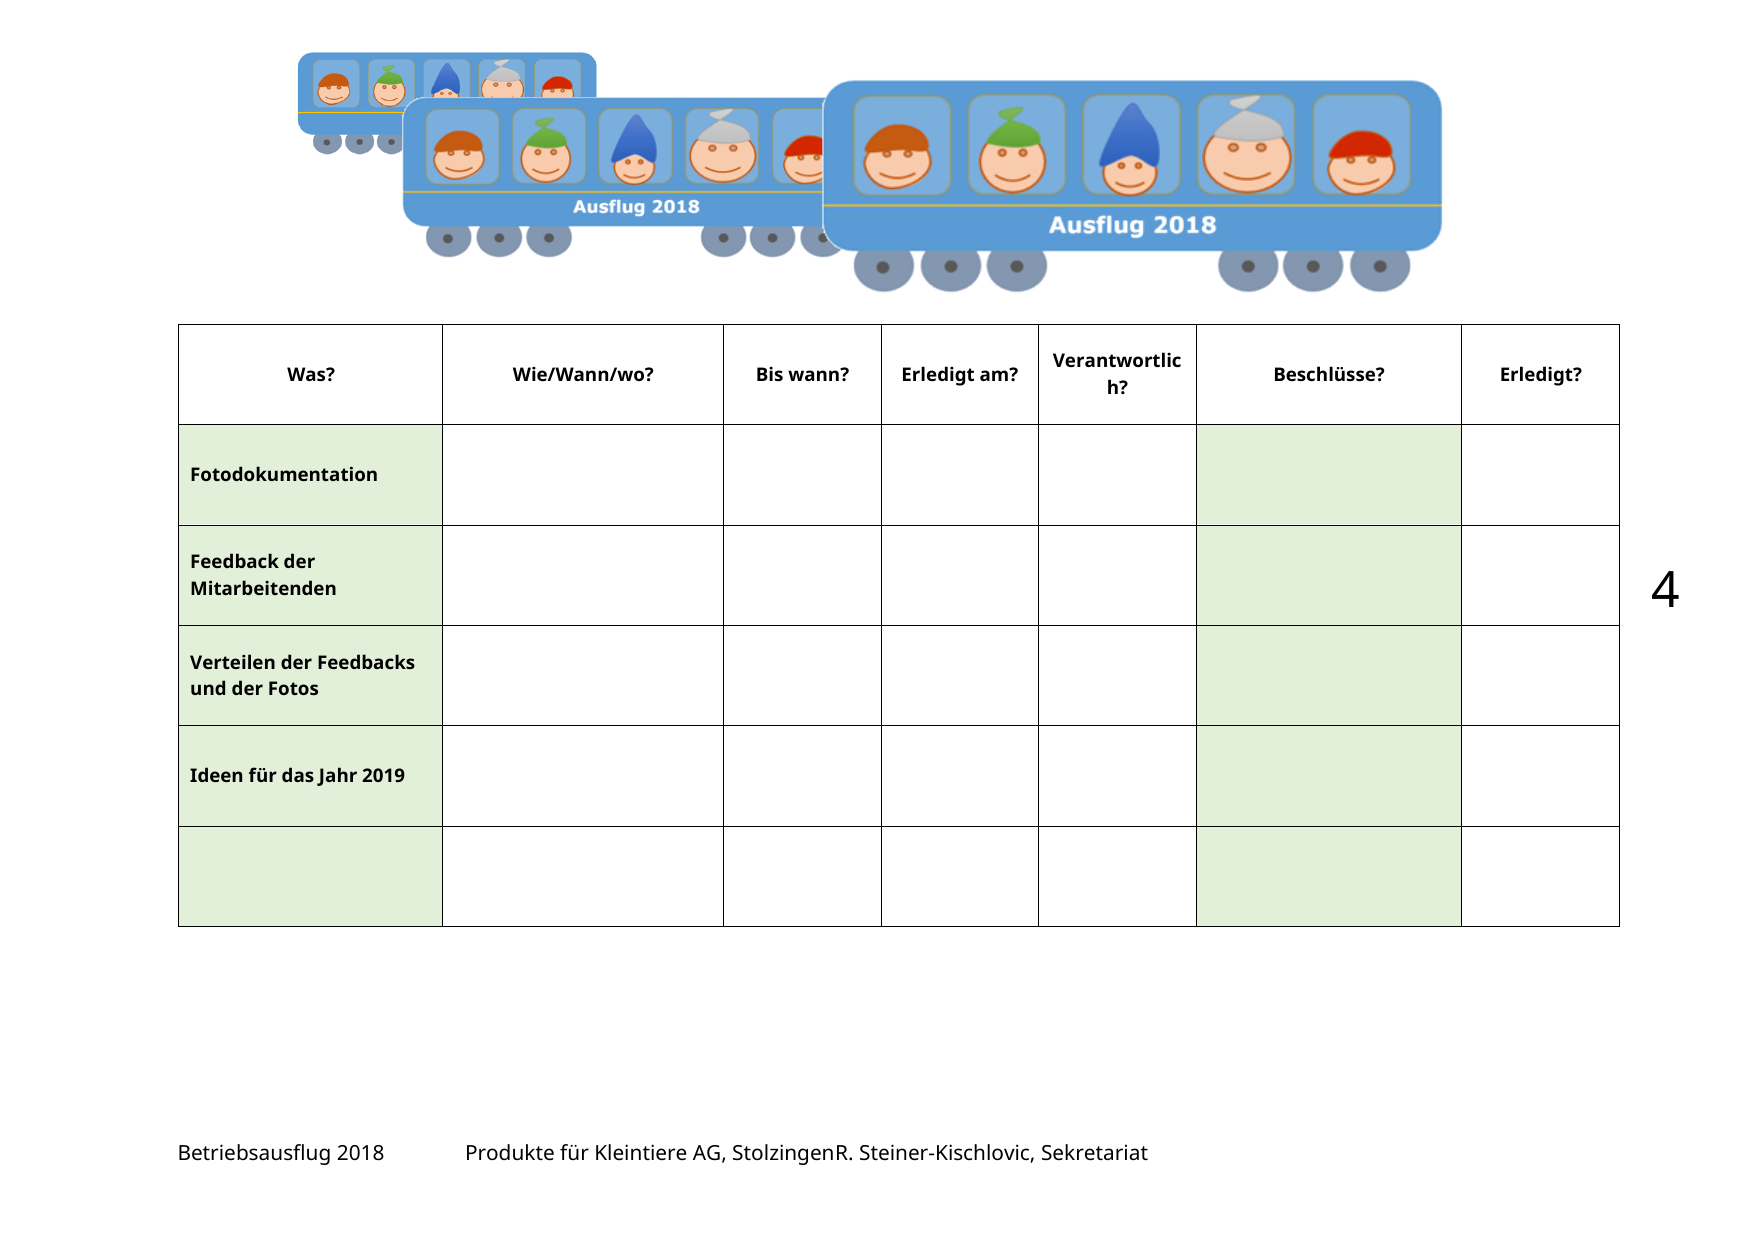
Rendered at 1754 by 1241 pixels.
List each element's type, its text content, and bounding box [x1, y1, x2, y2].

table_header Beschlüsse? [1197, 325, 1461, 424]
table_cell [1462, 526, 1619, 625]
table_cell [1462, 425, 1619, 524]
table_cell Ideen für das Jahr 2019 [179, 726, 442, 826]
table_cell [443, 425, 723, 524]
table_cell [882, 425, 1038, 524]
table_cell [882, 526, 1038, 625]
table_cell [724, 827, 881, 926]
table_cell [1197, 827, 1461, 926]
table_cell Feedback der Mitarbeitenden [179, 526, 442, 625]
table_header Was? [179, 325, 442, 424]
table_cell [882, 626, 1038, 725]
table_cell [882, 827, 1038, 926]
table_cell [1197, 626, 1461, 725]
table_cell [1462, 726, 1619, 826]
table_cell [1039, 726, 1196, 826]
table_cell [724, 526, 881, 625]
table_cell [1039, 827, 1196, 926]
table_cell [1197, 425, 1461, 524]
table_cell [443, 726, 723, 826]
table_header Verantwortlich? [1039, 325, 1196, 424]
table_cell [724, 726, 881, 826]
table_cell [724, 425, 881, 524]
picture [285, 40, 1469, 317]
table_cell [1039, 526, 1196, 625]
table_cell [1462, 827, 1619, 926]
table_cell [1039, 425, 1196, 524]
table_cell [1462, 626, 1619, 725]
table_cell [443, 526, 723, 625]
table_cell [1197, 526, 1461, 625]
table_cell [179, 827, 442, 926]
table_header Wie/Wann/wo? [443, 325, 723, 424]
table_cell [443, 626, 723, 725]
table_cell [882, 726, 1038, 826]
table_cell [1039, 626, 1196, 725]
table_cell Verteilen der Feedbacks und der Fotos [179, 626, 442, 725]
table_header Erledigt? [1462, 325, 1619, 424]
table_header Bis wann? [724, 325, 881, 424]
table_cell Fotodokumentation [179, 425, 442, 524]
table_cell [724, 626, 881, 725]
table_cell [1197, 726, 1461, 826]
table_header Erledigt am? [882, 325, 1038, 424]
table_cell [443, 827, 723, 926]
